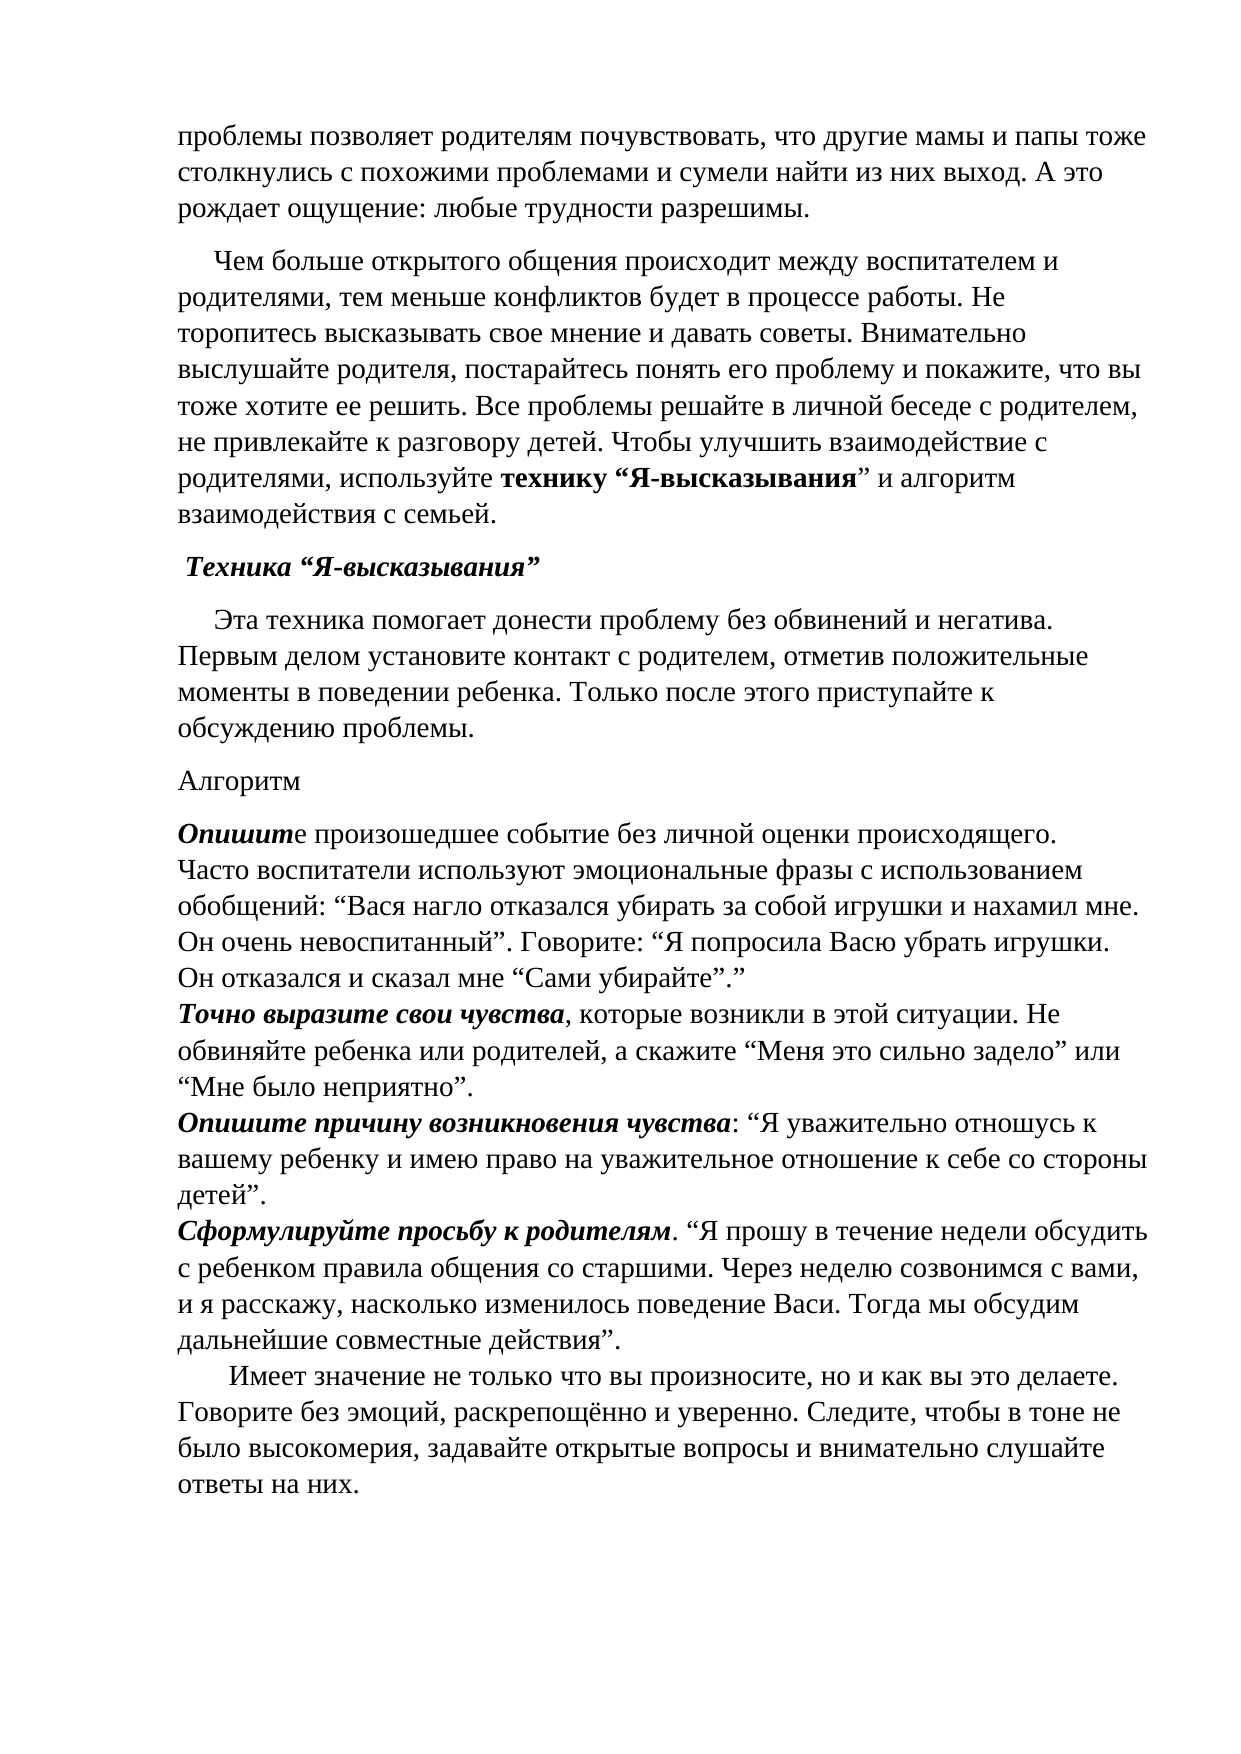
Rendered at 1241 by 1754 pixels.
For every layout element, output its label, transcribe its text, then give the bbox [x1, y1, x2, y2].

text Опишите причину возникновения чувства: “Я уважительно отношусь к вашему ребенку и имею право на уважительное отношение к себе со стороны детей”. [177, 1105, 1152, 1211]
text Часто воспитатели используют эмоциональные фразы с использованием обобщений: “Вася нагло отказался убирать за собой игрушки и нахамил мне. Он очень невоспитанный”. Говорите: “Я попросила Васю убрать игрушки. Он отказался и сказал мне “Сами убирайте”.” [177, 852, 1152, 994]
text Сформулируйте просьбу к родителям. “Я прошу в течение недели обсудить с ребенком правила общения со старшими. Через неделю созвонимся с вами, и я расскажу, насколько изменилось поведение Васи. Тогда мы обсудим дальнейшие совместные действия”. [177, 1213, 1152, 1356]
text Эта техника помогает донести проблему без обвинений и негатива. Первым делом установите контакт с родителем, отметив положительные моменты в поведении ребенка. Только после этого приступайте к обсуждению проблемы. [177, 602, 1152, 744]
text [177, 118, 1152, 224]
text Имеет значение не только что вы произносите, но и как вы это делаете. Говорите без эмоций, раскрепощённо и уверенно. Следите, чтобы в тоне не было высокомерия, задавайте открытые вопросы и внимательно слушайте ответы на них. [177, 1358, 1152, 1500]
text Техника “Я-высказывания” [177, 549, 1152, 583]
text Чем больше открытого общения происходит между воспитателем и родителями, тем меньше конфликтов будет в процессе работы. Не торопитесь высказывать свое мнение и давать советы. Внимательно выслушайте родителя, постарайтесь понять его проблему и покажите, что вы тоже хотите ее решить. Все проблемы решайте в личной беседе с родителем, не привлекайте к разговору детей. Чтобы улучшить взаимодействие с родителями, используйте технику “Я-высказывания” и алгоритм взаимодействия с семьей. [177, 243, 1152, 530]
text Опишите произошедшее событие без личной оценки происходящего. [177, 816, 1152, 849]
text Точно выразите свои чувства, которые возникли в этой ситуации. Не обвиняйте ребенка или родителей, а скажите “Меня это сильно задело” или “Мне было неприятно”. [177, 997, 1152, 1102]
text Алгоритм [177, 763, 1152, 797]
